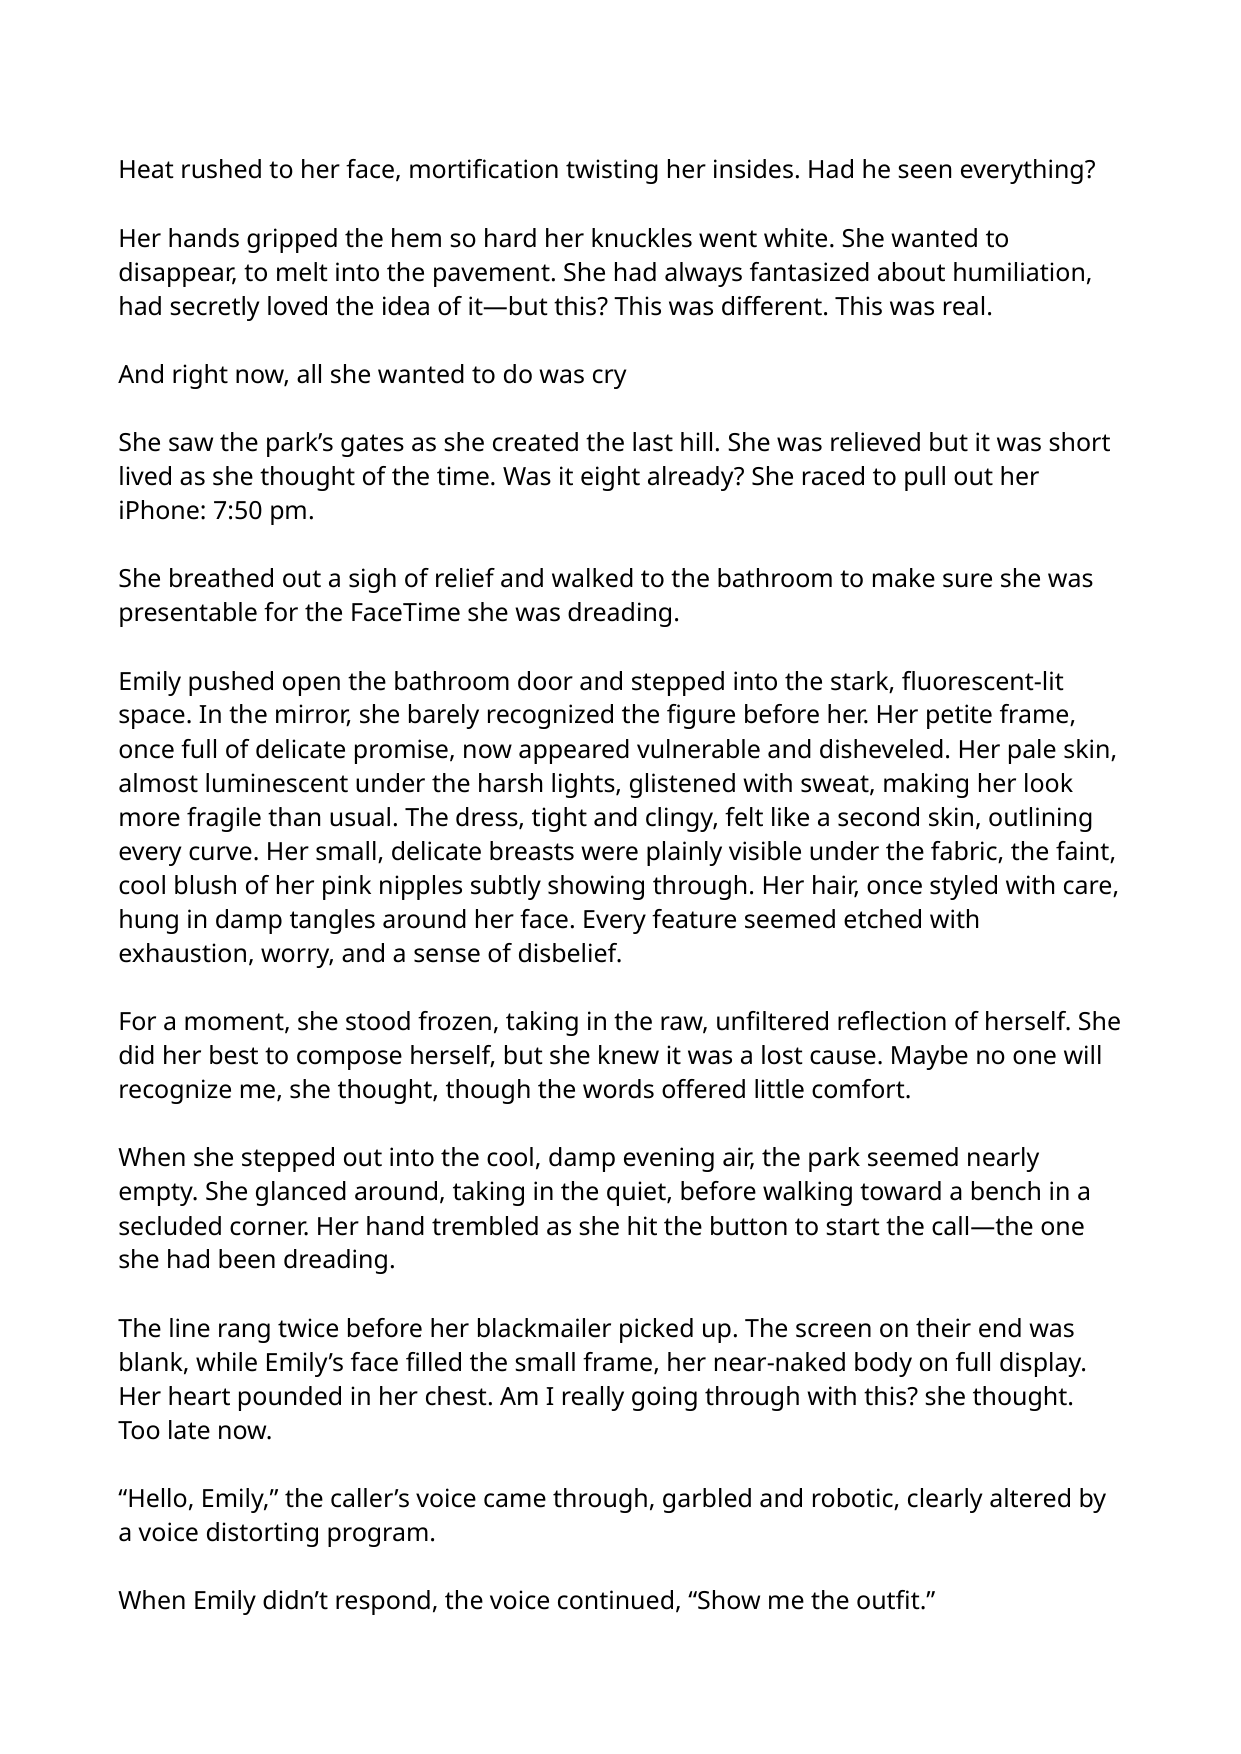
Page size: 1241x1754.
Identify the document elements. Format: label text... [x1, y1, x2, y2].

text When she stepped out into the cool, damp evening air, the park seemed nearly empty. She glanced around, taking in the quiet, before walking toward a bench in a secluded corner. Her hand trembled as she hit the button to start the call—the one she had been dreading. [118, 1140, 1122, 1276]
text And right now, all she wanted to do was cry [118, 357, 1122, 391]
text She breathed out a sigh of relief and walked to the bathroom to make sure she was presentable for the FaceTime she was dreading. [118, 561, 1122, 629]
text The line rang twice before her blackmailer picked up. The screen on their end was blank, while Emily’s face filled the small frame, her near-naked body on full display. Her heart pounded in her chest. Am I really going through with this? she thought. Too late now. [118, 1310, 1122, 1447]
text Her hands gripped the hem so hard her knuckles went white. She wanted to disappear, to melt into the pavement. She had always fantasized about humiliation, had secretly loved the idea of it—but this? This was different. This was real. [118, 220, 1122, 322]
text For a moment, she stood frozen, taking in the raw, unfiltered reflection of herself. She did her best to compose herself, but she knew it was a lost cause. Maybe no one will recognize me, she thought, though the words offered little comfort. [118, 1004, 1122, 1106]
text She saw the park’s gates as she created the last hill. She was relieved but it was short lived as she thought of the time. Was it eight already? She raced to pull out her iPhone: 7:50 pm. [118, 425, 1122, 527]
text Heat rushed to her face, mortification twisting her insides. Had he seen everything? [118, 152, 1122, 186]
text Emily pushed open the bathroom door and stepped into the stark, fluorescent-lit space. In the mirror, she barely recognized the figure before her. Her petite frame, once full of delicate promise, now appeared vulnerable and disheveled. Her pale skin, almost luminescent under the harsh lights, glistened with sweat, making her look more fragile than usual. The dress, tight and clingy, felt like a second skin, outlining every curve. Her small, delicate breasts were plainly visible under the fabric, the faint, cool blush of her pink nipples subtly showing through. Her hair, once styled with care, hung in damp tangles around her face. Every feature seemed etched with exhaustion, worry, and a sense of disbelief. [118, 663, 1122, 970]
text When Emily didn’t respond, the voice continued, “Show me the outfit.” [118, 1583, 1122, 1617]
text “Hello, Emily,” the caller’s voice came through, garbled and robotic, clearly altered by a voice distorting program. [118, 1481, 1122, 1549]
